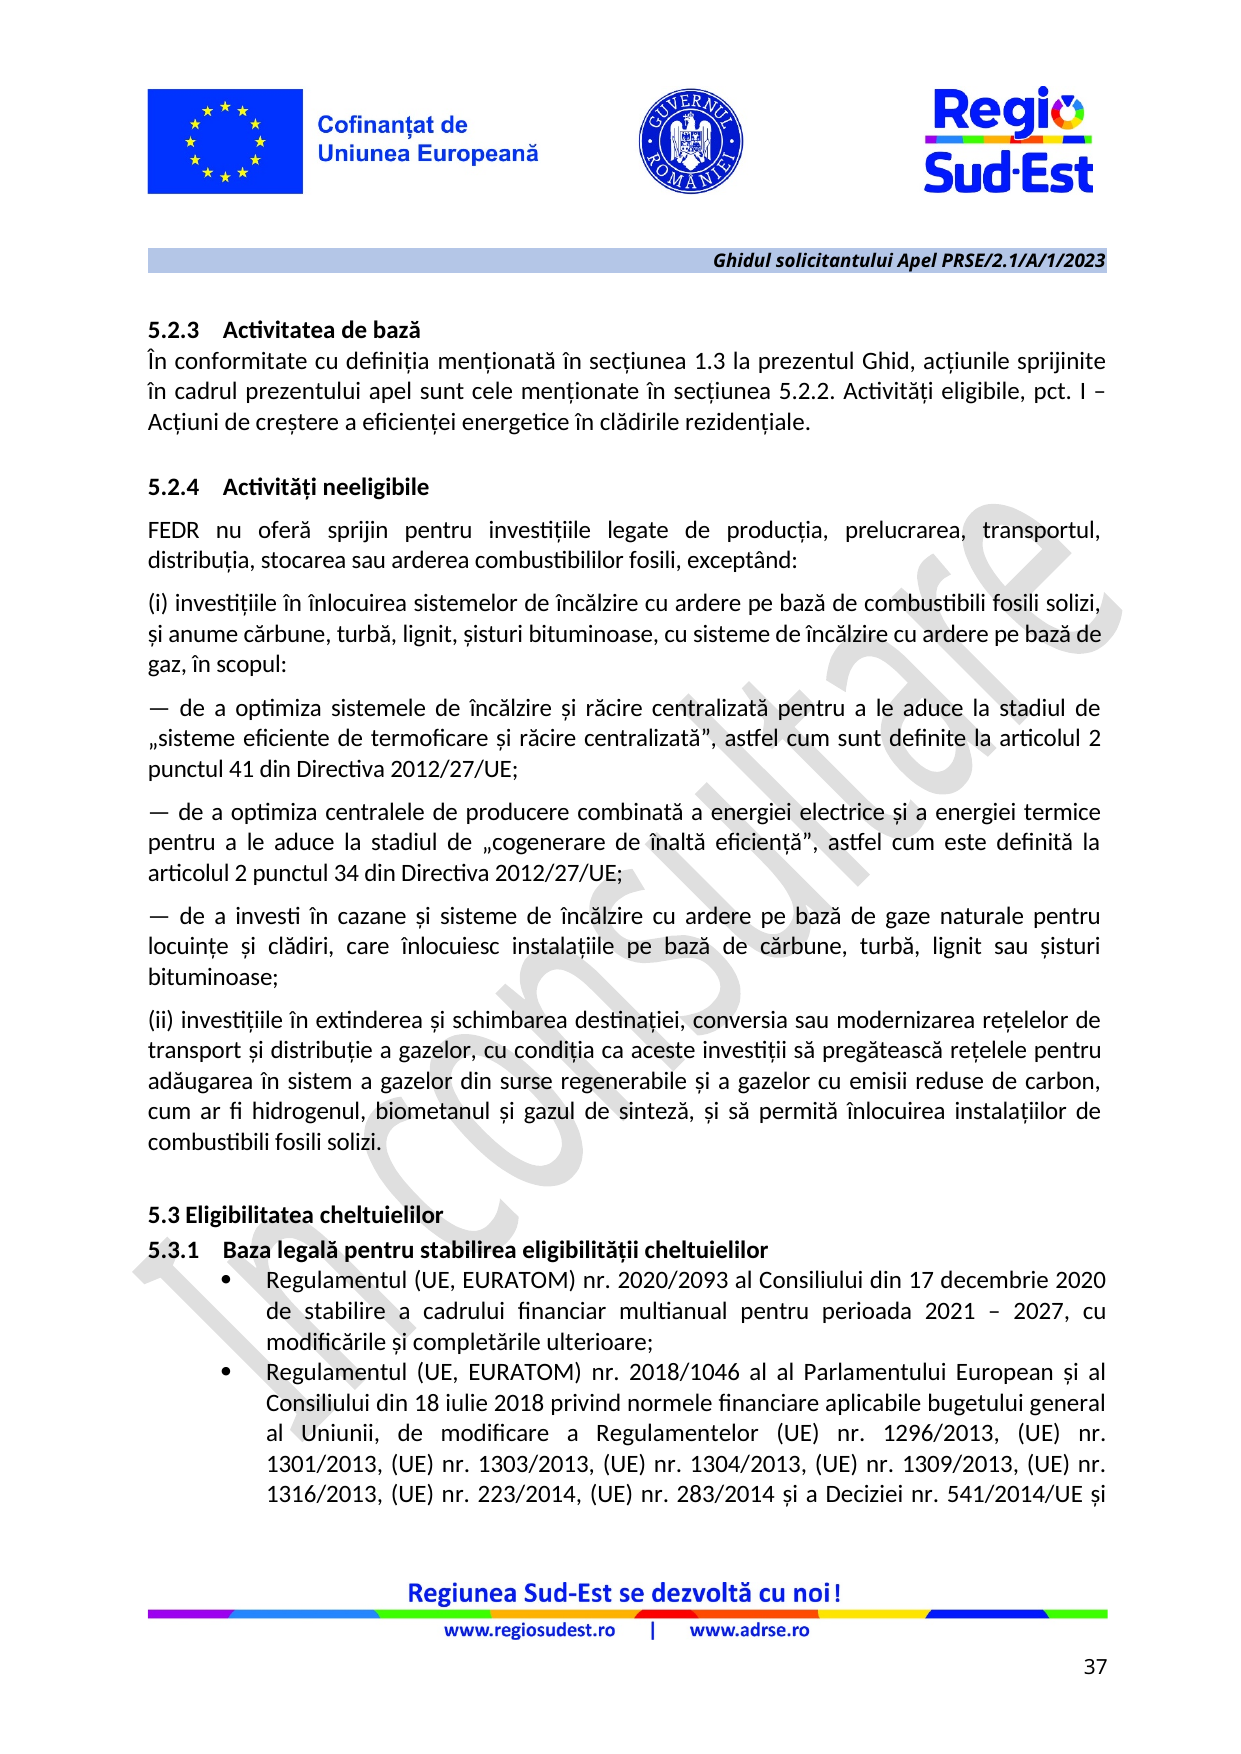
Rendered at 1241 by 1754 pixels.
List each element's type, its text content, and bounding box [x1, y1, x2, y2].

text (i) investiţiile în înlocuirea sistemelor de încălzire cu ardere pe bază de combustibili fosili solizi, și anume cărbune, turbă, lignit, șisturi bituminoase, cu sisteme de încălzire cu ardere pe bază de gaz, în scopul: [148, 588, 1102, 679]
text În conformitate cu definiția menționată în secțiunea 1.3 la prezentul Ghid, acțiunile sprijinite în cadrul prezentului apel sunt cele menționate în secțiunea 5.2.2. Activități eligibile, pct. I – Acțiuni de creștere a eficienței energetice în clădirile rezidențiale. [148, 345, 1107, 436]
subtitle Eligibilitatea cheltuielilor [148, 1199, 1107, 1230]
text — de a investi în cazane și sisteme de încălzire cu ardere pe bază de gaze naturale pentru locuinţe și clădiri, care înlocuiesc instalaţiile pe bază de cărbune, turbă, lignit sau șisturi bituminoase; [148, 900, 1102, 991]
list Regulamentul (UE, EURATOM) nr. 2020/2093 al Consiliului din 17 decembrie 2020 de stabilire a cadrului financiar multianual pentru perioada 2021 – 2027, cu modificările și completările ulterioare; [222, 1265, 1107, 1356]
text FEDR nu oferă sprijin pentru investiţiile legate de producţia, prelucrarea, transportul, distribuţia, stocarea sau arderea combustibililor fosili, exceptând: [148, 514, 1102, 575]
subtitle Activităţi neeligibile [148, 471, 1107, 502]
text — de a optimiza sistemele de încălzire și răcire centralizată pentru a le aduce la stadiul de „sisteme eficiente de termoficare și răcire centralizată”, astfel cum sunt definite la articolul 2 punctul 41 din Directiva 2012/27/UE; [148, 692, 1102, 783]
text — de a optimiza centralele de producere combinată a energiei electrice și a energiei termice pentru a le aduce la stadiul de „cogenerare de înaltă eficienţă”, astfel cum este definită la articolul 2 punctul 34 din Directiva 2012/27/UE; [148, 796, 1102, 887]
subtitle Baza legală pentru stabilirea eligibilității cheltuielilor [148, 1234, 1107, 1265]
picture [147, 86, 1093, 195]
text (ii) investiţiile în extinderea și schimbarea destinaţiei, conversia sau modernizarea reţelelor de transport și distribuţie a gazelor, cu condiţia ca aceste investiţii să pregătească reţelele pentru adăugarea în sistem a gazelor din surse regenerabile și a gazelor cu emisii reduse de carbon, cum ar fi hidrogenul, biometanul și gazul de sinteză, și să permită înlocuirea instalaţiilor de combustibili fosili solizi. [148, 1004, 1102, 1156]
picture [147, 1582, 1108, 1640]
subtitle Activitatea de bază [148, 314, 1107, 345]
